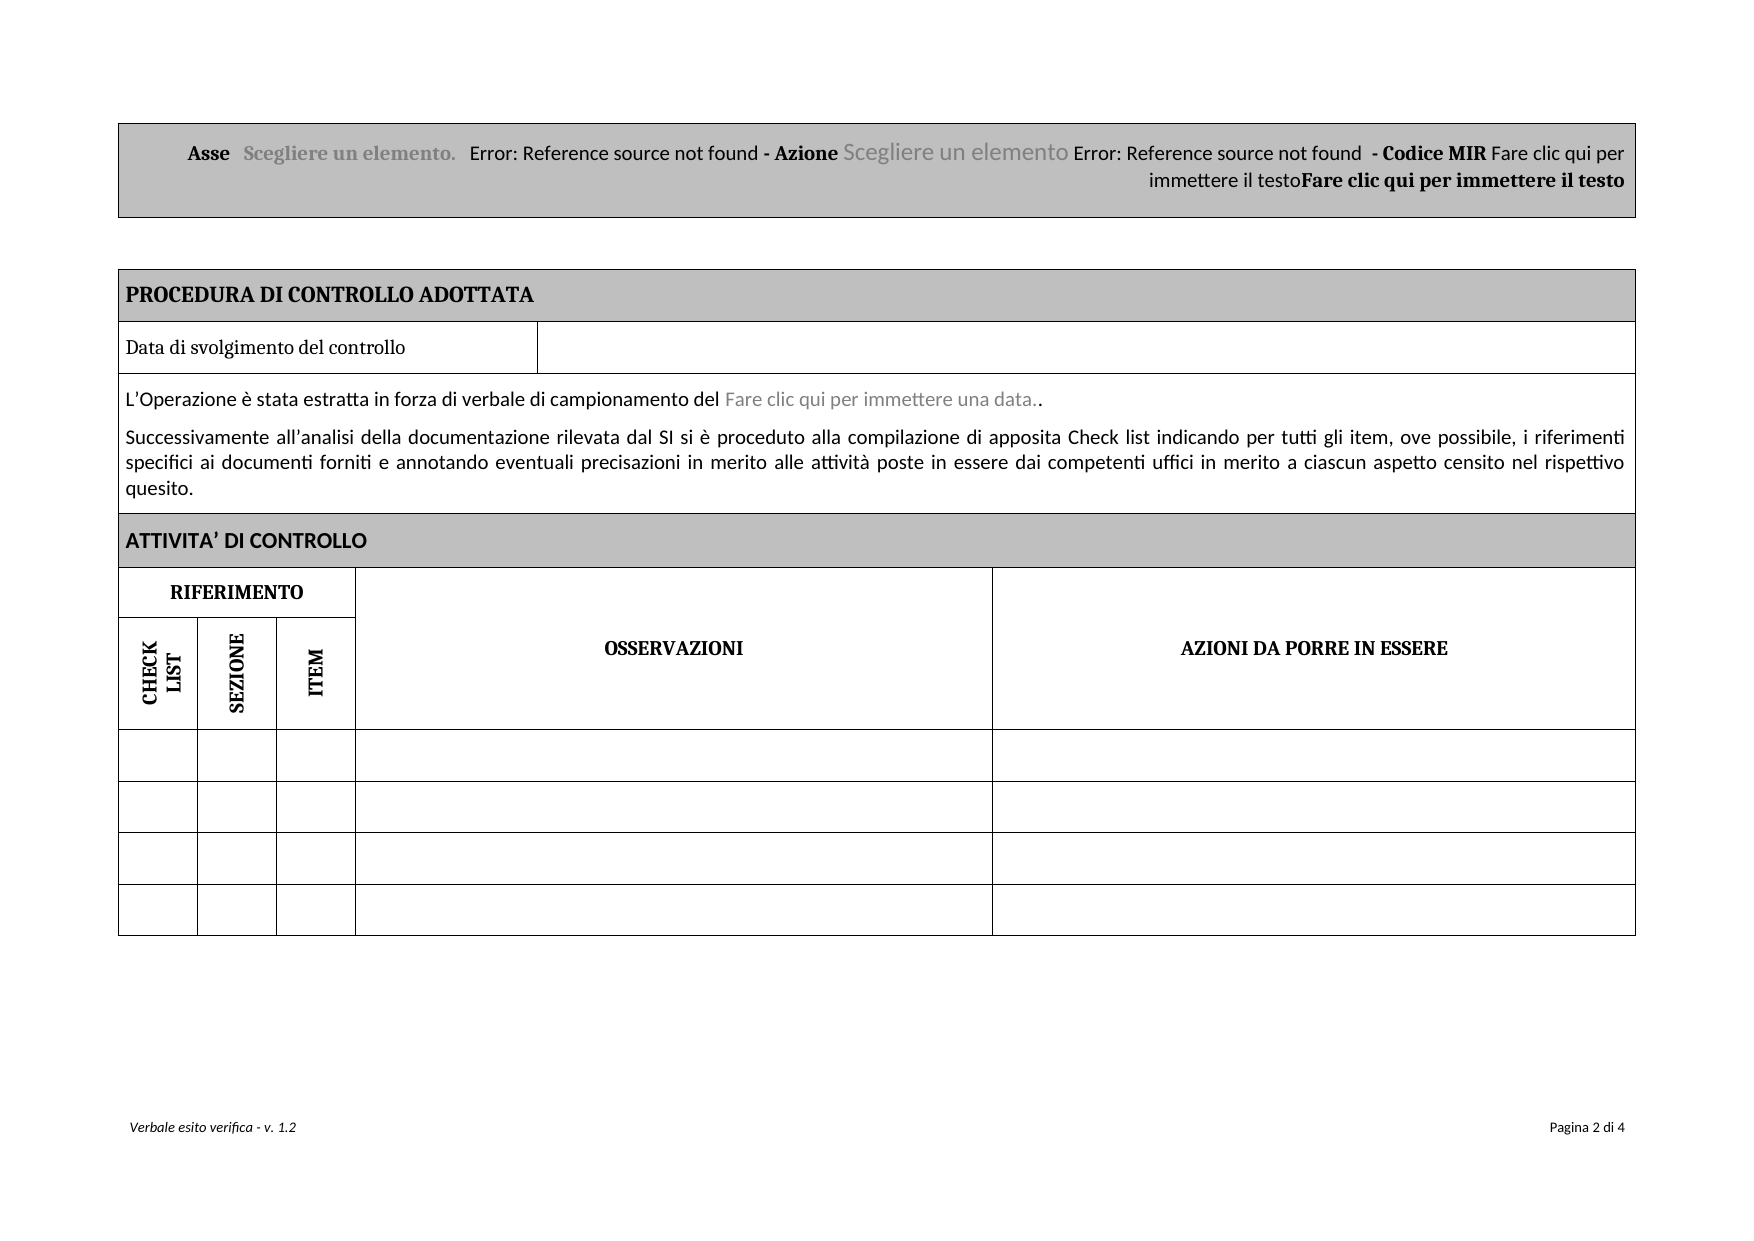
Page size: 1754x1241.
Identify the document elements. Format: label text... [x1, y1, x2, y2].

table_cell [198, 782, 276, 832]
table_cell [198, 885, 276, 935]
table_cell L’Operazione è stata estratta in forza di verbale di campionamento del . Successivamente all’analisi della documentazione rilevata dal SI si è proceduto alla compilazione di apposita Check list indicando per tutti gli item, ove possibile, i riferimenti specifici ai documenti forniti e annotando eventuali precisazioni in merito alle attività poste in essere dai competenti uffici in merito a ciascun aspetto censito nel rispettivo quesito. [119, 374, 1635, 513]
table_cell [356, 782, 992, 832]
table_cell CHECK LIST [119, 618, 197, 729]
table_cell [119, 730, 197, 781]
table_cell Data di svolgimento del controllo [119, 322, 537, 373]
table_cell [993, 730, 1635, 781]
table_cell [277, 833, 355, 884]
table_cell [356, 730, 992, 781]
table_cell SEZIONE [198, 618, 276, 729]
table_cell [538, 322, 1635, 373]
table_cell [993, 885, 1635, 935]
table_cell [356, 885, 992, 935]
table_cell [119, 885, 197, 935]
table_cell OSSERVAZIONI [356, 568, 992, 729]
table_header PROCEDURA DI CONTROLLO ADOTTATA [119, 270, 1635, 321]
table_cell ATTIVITA’ DI CONTROLLO [119, 514, 1635, 567]
table_cell [198, 833, 276, 884]
table_cell [277, 885, 355, 935]
table_cell ITEM [277, 618, 355, 729]
table_cell [356, 833, 992, 884]
table_cell [277, 730, 355, 781]
table_cell [277, 782, 355, 832]
table_cell [198, 730, 276, 781]
table_cell [993, 782, 1635, 832]
table_cell [119, 833, 197, 884]
table_cell RIFERIMENTO [119, 568, 355, 617]
table_cell [119, 782, 197, 832]
table_cell AZIONI DA PORRE IN ESSERE [993, 568, 1635, 729]
table_cell [993, 833, 1635, 884]
